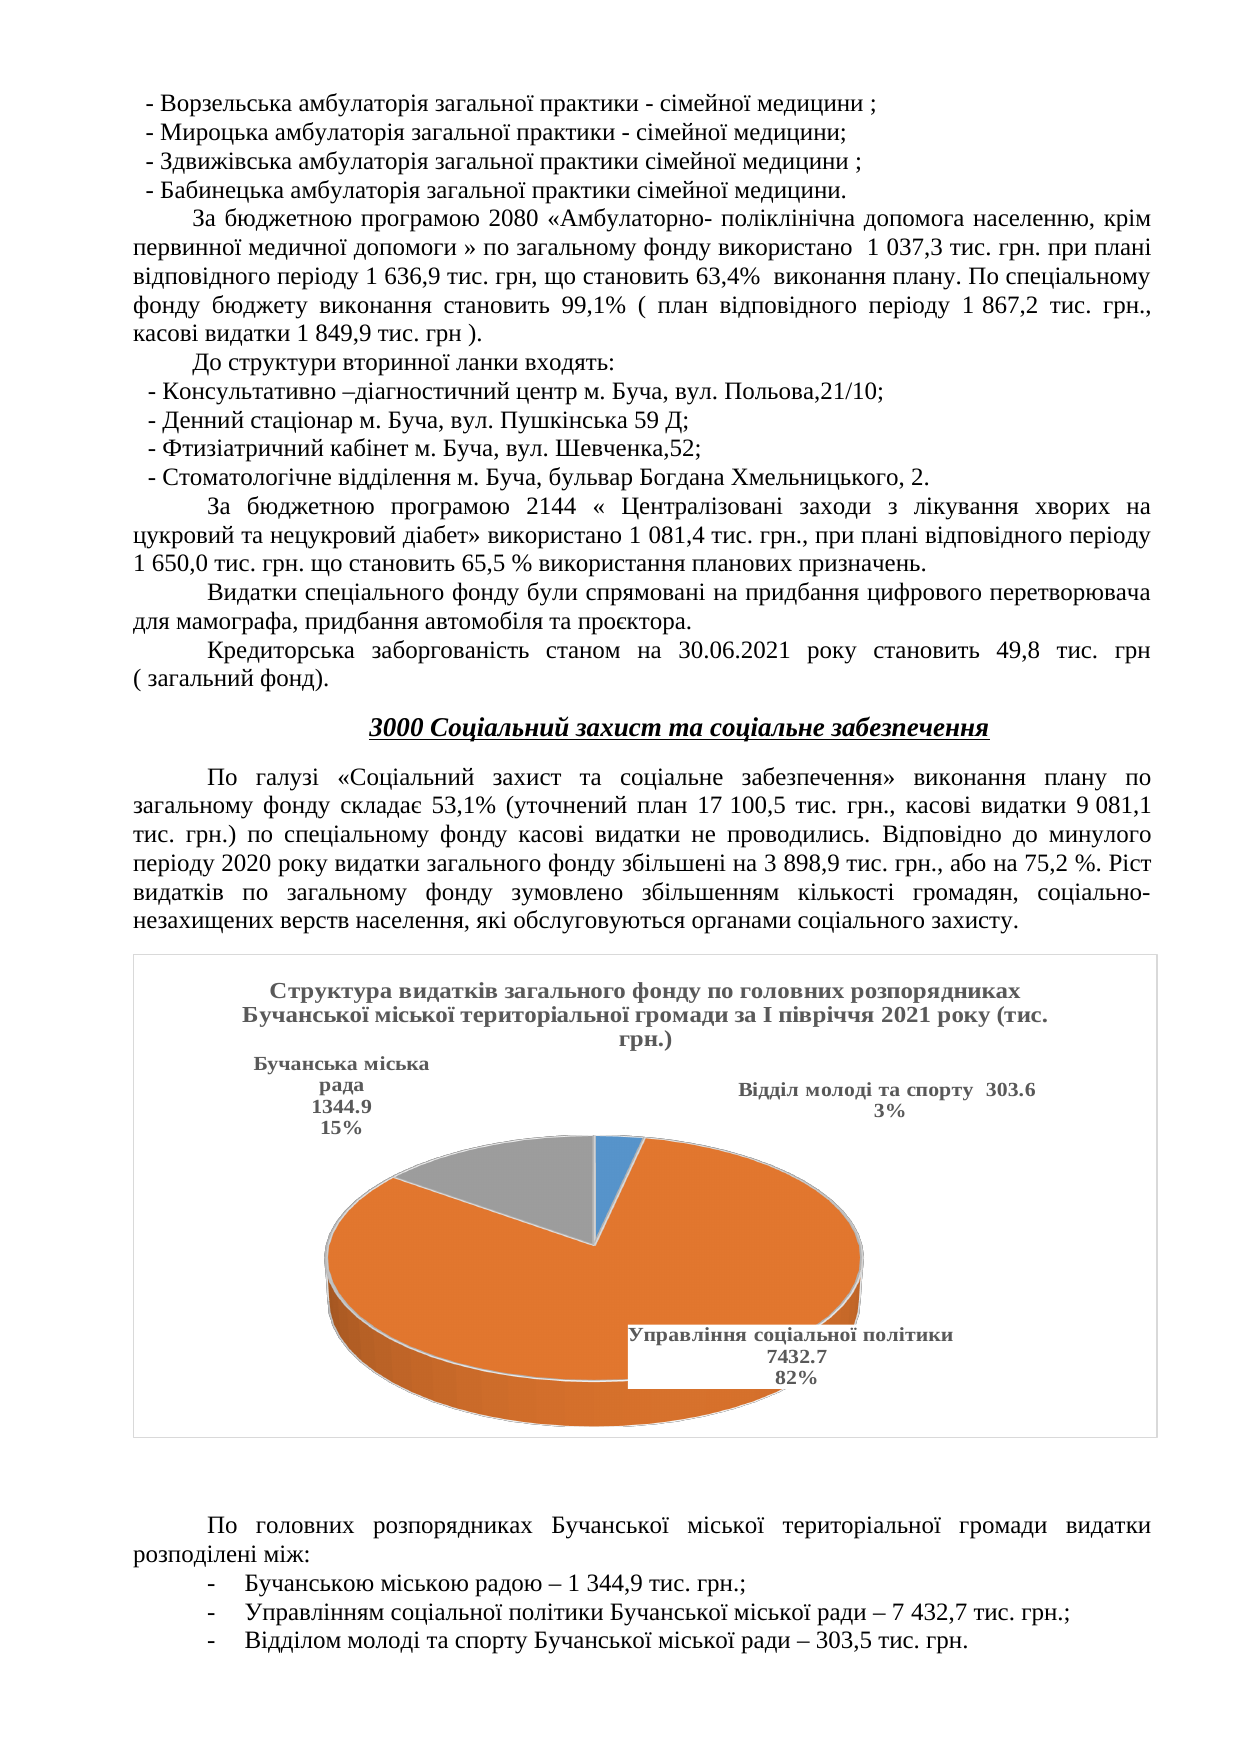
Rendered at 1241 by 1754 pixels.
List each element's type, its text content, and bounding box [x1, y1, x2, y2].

text За бюджетною програмою 2080 «Амбулаторно- поліклінічна допомога населенню, крім первинної медичної допомоги » по загальному фонду використано 1 037,3 тис. грн. при плані відповідного періоду 1 636,9 тис. грн, що становить 63,4% виконання плану. По спеціальному фонду бюджету виконання становить 99,1% ( план відповідного періоду 1 867,2 тис. грн., касові видатки 1 849,9 тис. грн ). [133, 203, 1152, 347]
text - Мироцька амбулаторія загальної практики - сімейної медицини; [133, 117, 1152, 146]
text Видатки спеціального фонду були спрямовані на придбання цифрового перетворювача для мамографа, придбання автомобіля та проєктора. [133, 577, 1152, 635]
text До структури вторинної ланки входять: [133, 347, 1152, 376]
list Бучанською міською радою – 1 344,9 тис. грн.; [207, 1568, 1152, 1597]
text - Стоматологічне відділення м. Буча, бульвар Богдана Хмельницького, 2. [133, 462, 1152, 491]
text - Здвижівська амбулаторія загальної практики сімейної медицини ; [133, 146, 1152, 175]
text - Фтизіатричний кабінет м. Буча, вул. Шевченка,52; [133, 433, 1152, 462]
text - Бабинецька амбулаторія загальної практики сімейної медицини. [133, 175, 1152, 203]
list Відділом молоді та спорту Бучанської міської ради – 303,5 тис. грн. [207, 1625, 1152, 1654]
text По галузі «Соціальний захист та соціальне забезпечення» виконання плану по загальному фонду складає 53,1% (уточнений план 17 100,5 тис. грн., касові видатки 9 081,1 тис. грн.) по спеціальному фонду касові видатки не проводились. Відповідно до минулого періоду 2020 року видатки загального фонду збільшені на 3 898,9 тис. грн., або на 75,2 %. Ріст видатків по загальному фонду зумовлено збільшенням кількості громадян, соціально-незахищених верств населення, які обслуговуються органами соціального захисту. [133, 762, 1152, 934]
text - Консультативно –діагностичний центр м. Буча, вул. Польова,21/10; [133, 376, 1152, 405]
text 3000 Соціальний захист та соціальне забезпечення [133, 711, 1152, 743]
text Кредиторська заборгованість станом на 30.06.2021 року становить 49,8 тис. грн ( загальний фонд). [133, 635, 1152, 692]
text По головних розпорядниках Бучанської міської територіальної громади видатки розподілені між: [133, 1510, 1152, 1568]
text За бюджетною програмою 2144 « Централізовані заходи з лікування хворих на цукровий та нецукровий діабет» використано 1 081,4 тис. грн., при плані відповідного періоду 1 650,0 тис. грн. що становить 65,5 % використання планових призначень. [133, 491, 1152, 577]
text - Ворзельська амбулаторія загальної практики - сімейної медицини ; [133, 88, 1152, 117]
text - Денний стаціонар м. Буча, вул. Пушкінська 59 Д; [133, 405, 1152, 433]
list Управлінням соціальної політики Бучанської міської ради – 7 432,7 тис. грн.; [207, 1597, 1152, 1625]
